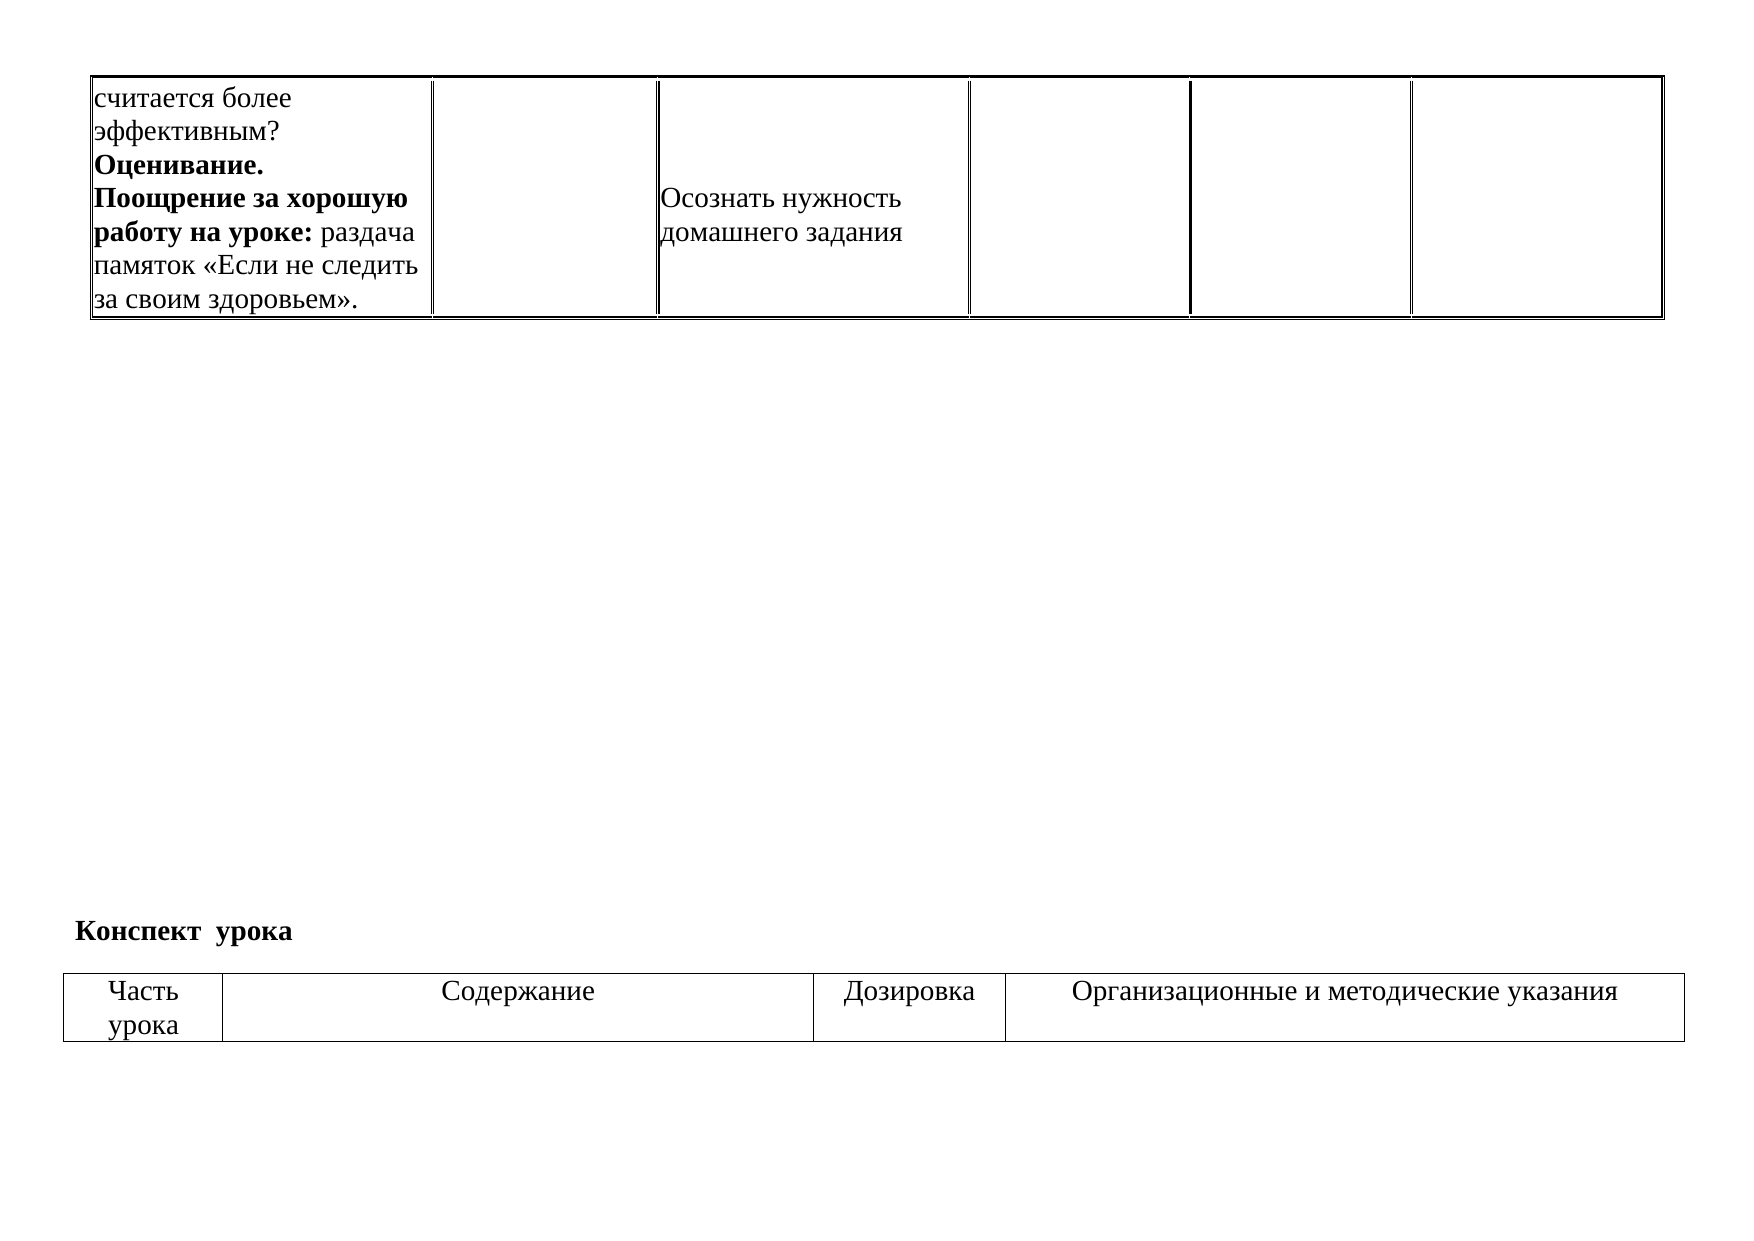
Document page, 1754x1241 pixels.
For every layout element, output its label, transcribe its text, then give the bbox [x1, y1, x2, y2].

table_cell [1412, 78, 1661, 316]
table_header Организационные и методические указания [1006, 974, 1684, 1041]
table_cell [433, 77, 658, 316]
table_header Часть урока [64, 974, 222, 1041]
table_header Дозировка [814, 974, 1005, 1041]
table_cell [970, 77, 1190, 316]
text Конспект урока [75, 913, 1679, 947]
table_header Содержание [223, 974, 813, 1041]
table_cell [1190, 78, 1412, 316]
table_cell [658, 78, 969, 316]
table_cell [93, 78, 432, 316]
